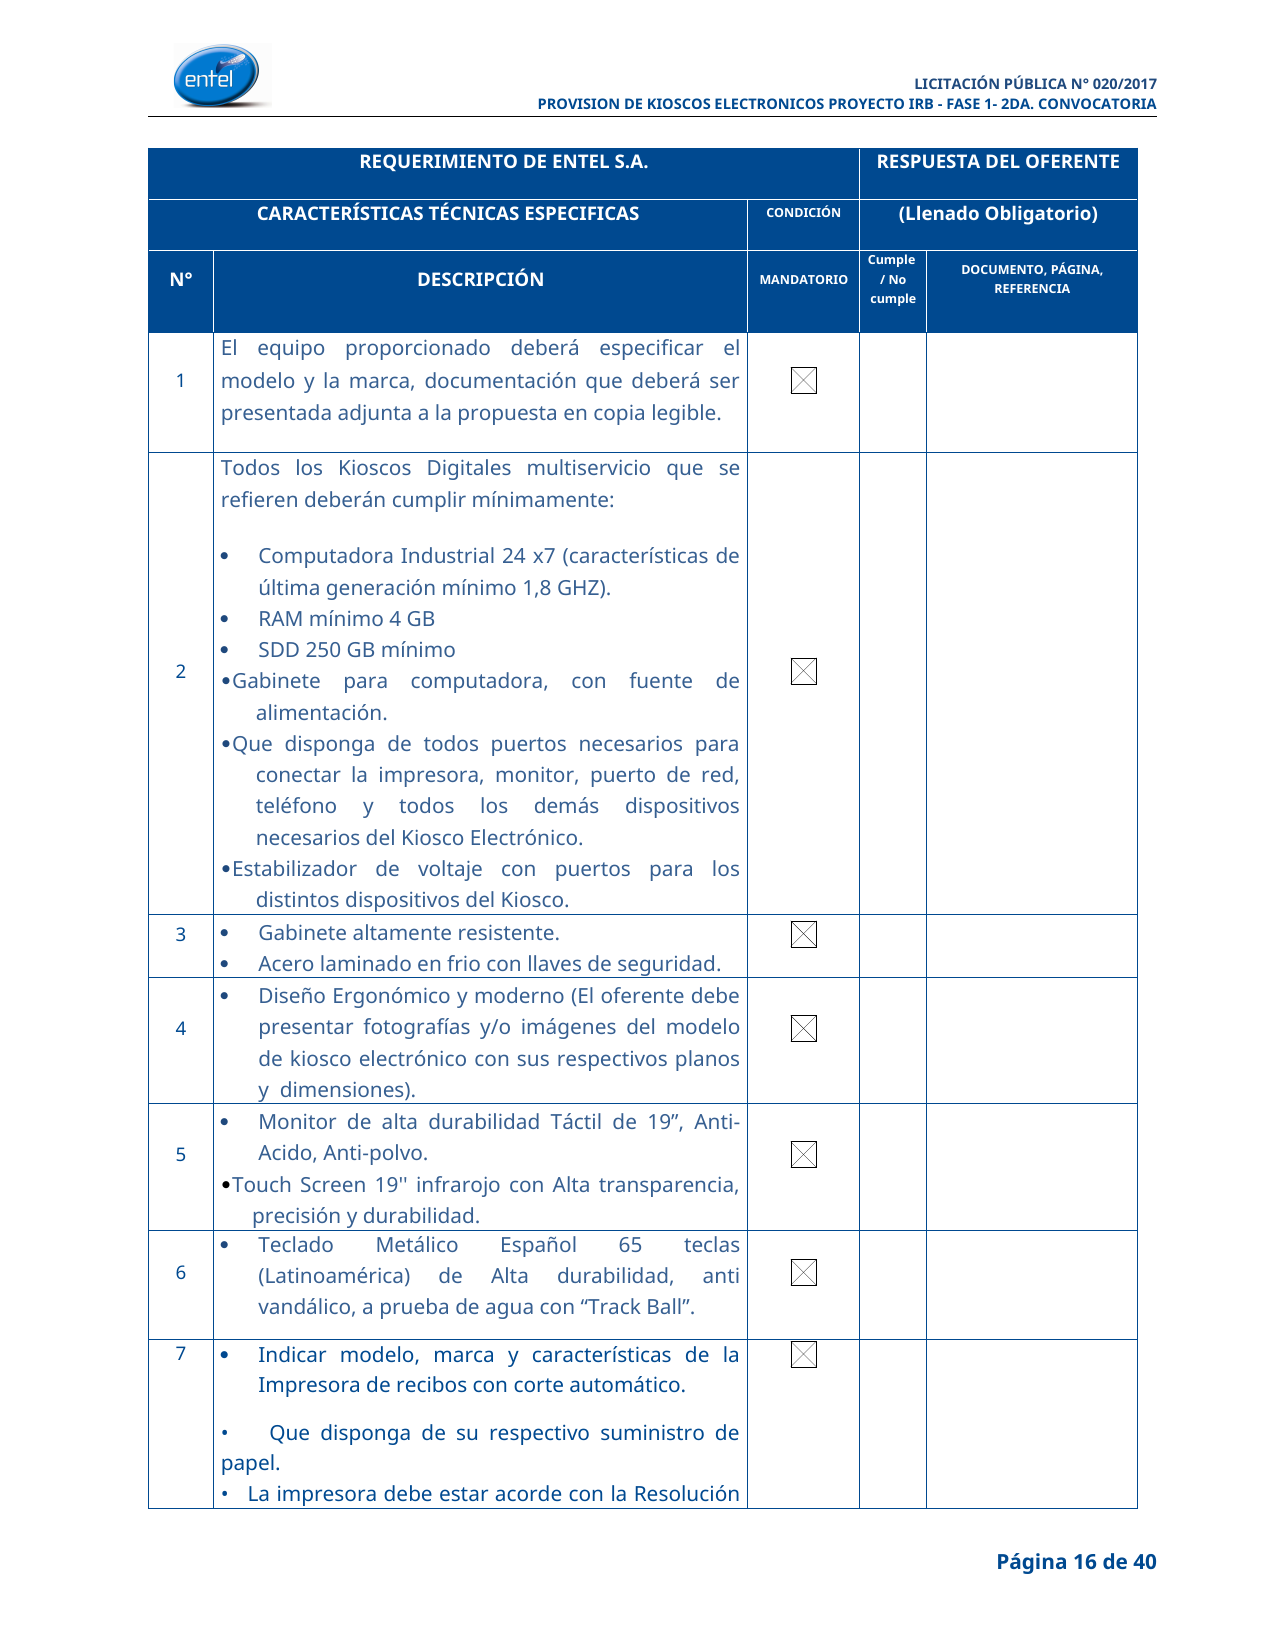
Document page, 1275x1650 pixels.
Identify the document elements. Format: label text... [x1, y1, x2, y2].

table_cell DOCUMENTO, PÁGINA, REFERENCIA [927, 251, 1137, 332]
table_cell [748, 1340, 859, 1508]
table_cell [748, 978, 859, 1103]
table_cell 4 [149, 978, 213, 1103]
table_cell [860, 453, 926, 914]
table_cell Todos los Kioscos Digitales multiservicio que se refieren deberán cumplir mínimamente: Computadora Industrial 24 x7 (características de última generación mínimo 1,8 GHZ). RAM mínimo 4 GB SDD 250 GB mínimo [214, 453, 747, 914]
table_cell 6 [149, 1231, 213, 1339]
table_cell [860, 978, 926, 1103]
table_cell [927, 1104, 1137, 1229]
table_cell [927, 978, 1137, 1103]
table_cell [860, 333, 926, 452]
table_cell [860, 1104, 926, 1229]
table_cell [748, 1104, 859, 1229]
table_cell [927, 453, 1137, 914]
table_cell [748, 333, 859, 452]
table_cell [860, 1340, 926, 1508]
table_cell Monitor de alta durabilidad Táctil de 19”, Anti-Acido, Anti-polvo. [214, 1104, 747, 1229]
table_header RESPUESTA DEL OFERENTE [860, 149, 1137, 199]
table_cell (Llenado Obligatorio) [860, 200, 1137, 250]
table_cell [860, 1231, 926, 1339]
table_cell MANDATORIO [748, 251, 859, 332]
table_cell Cumple / No cumple [860, 251, 926, 332]
table_cell Gabinete altamente resistente. Acero laminado en frio con llaves de seguridad. [214, 915, 747, 977]
table_cell [927, 333, 1137, 452]
table_cell [927, 915, 1137, 977]
table_cell 3 [149, 915, 213, 977]
table_cell 1 [149, 333, 213, 452]
table_cell [860, 915, 926, 977]
table_cell [748, 1231, 859, 1339]
table_cell 2 [149, 453, 213, 914]
table_cell N° [149, 251, 213, 332]
table_cell DESCRIPCIÓN [214, 251, 747, 332]
table_cell Teclado Metálico Español 65 teclas (Latinoamérica) de Alta durabilidad, anti vandálico, a prueba de agua con “Track Ball”. [214, 1231, 747, 1339]
table_cell [927, 1340, 1137, 1508]
table_cell [927, 1231, 1137, 1339]
table_cell CONDICIÓN [748, 200, 859, 250]
picture [173, 43, 272, 108]
table_cell El equipo proporcionado deberá especificar el modelo y la marca, documentación que deberá ser presentada adjunta a la propuesta en copia legible. [214, 333, 747, 452]
table_cell [748, 915, 859, 977]
table_header REQUERIMIENTO DE ENTEL S.A. [149, 149, 859, 199]
table_cell Diseño Ergonómico y moderno (El oferente debe presentar fotografías y/o imágenes del modelo de kiosco electrónico con sus respectivos planos y dimensiones). [214, 978, 747, 1103]
table_cell CARACTERÍSTICAS TÉCNICAS ESPECIFICAS [149, 200, 747, 250]
table_cell 7 [149, 1340, 213, 1508]
table_cell [748, 453, 859, 914]
table_cell 5 [149, 1104, 213, 1229]
